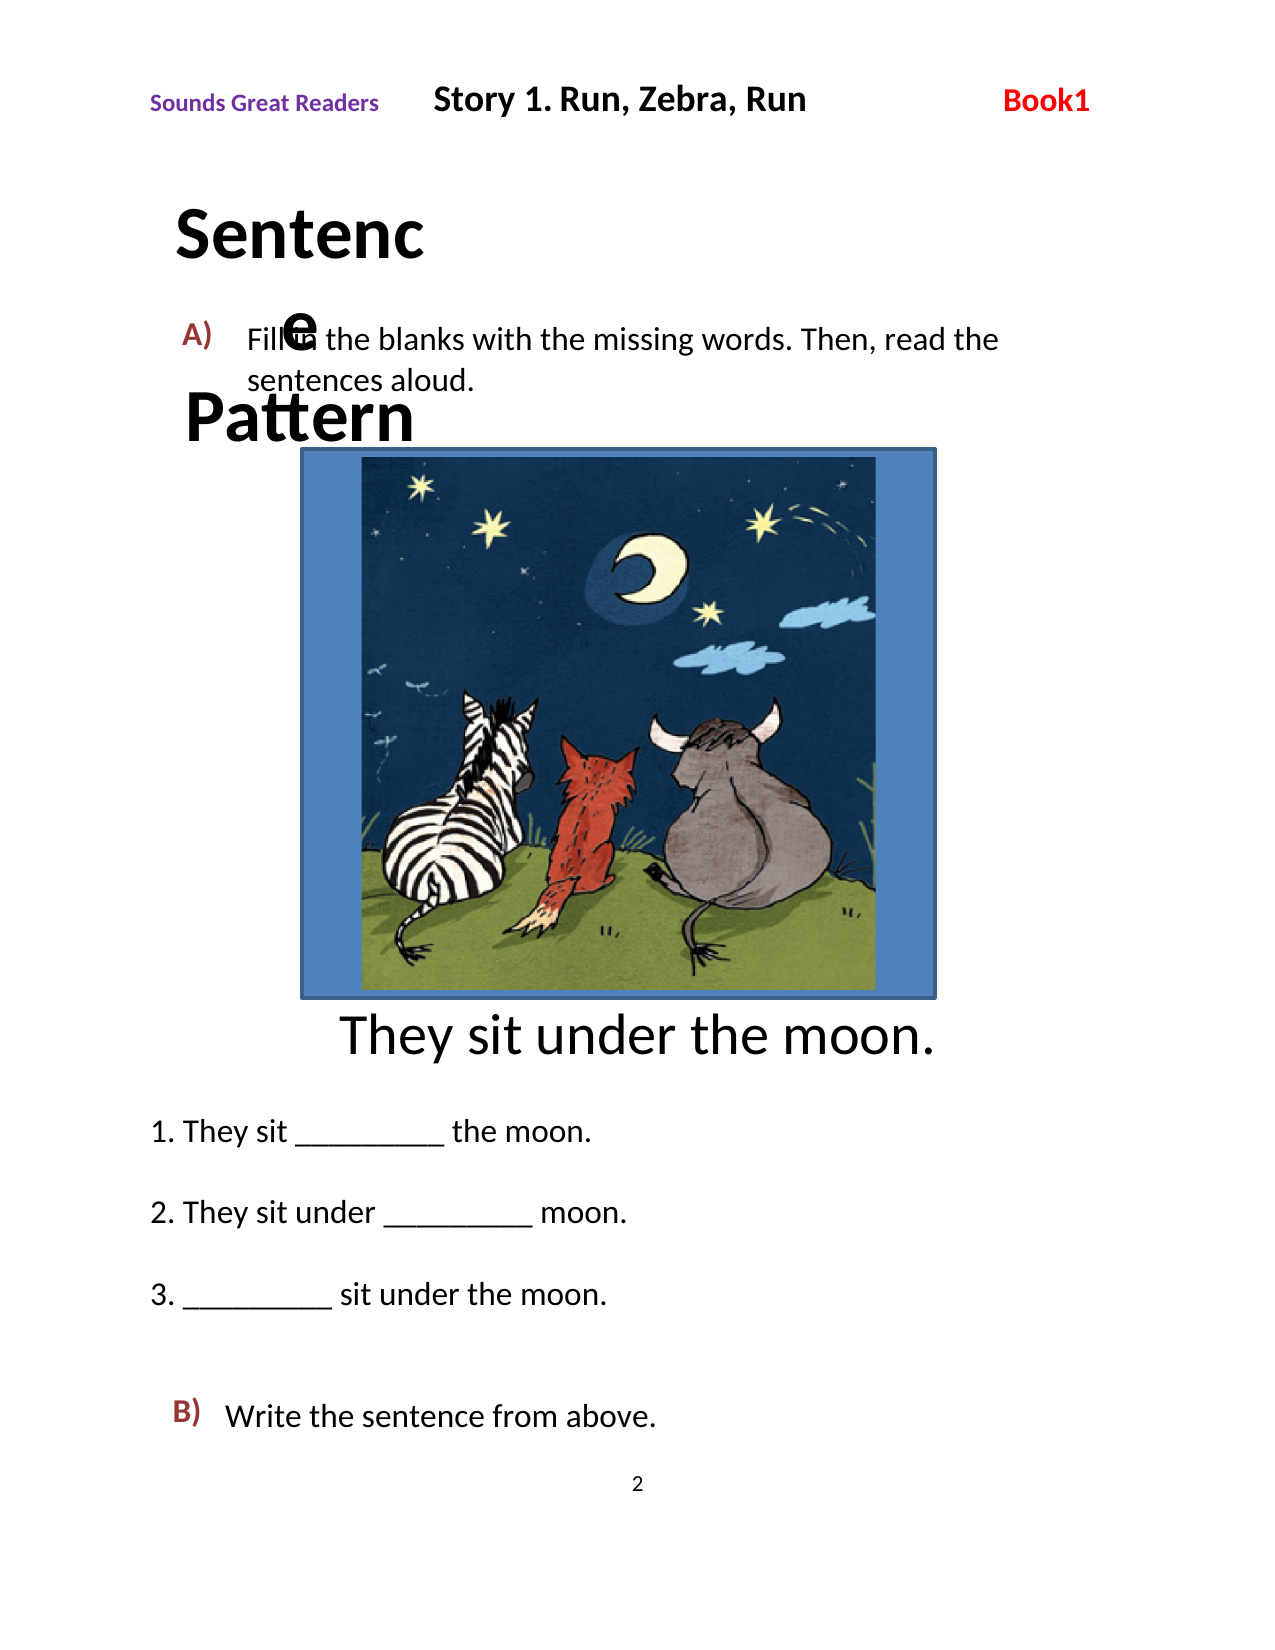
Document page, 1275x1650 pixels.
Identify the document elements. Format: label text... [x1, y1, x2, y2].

text 1. They sit _________ the moon. [150, 1110, 1125, 1151]
text 2. They sit under _________ moon. [150, 1191, 1125, 1232]
text They sit under the moon. [150, 998, 1125, 1069]
text Fill in the blanks with the missing words. Then, read the sentences aloud. [150, 318, 1125, 399]
text Write the sentence from above. [150, 1395, 1125, 1436]
text 3. _________ sit under the moon. [150, 1273, 1125, 1313]
